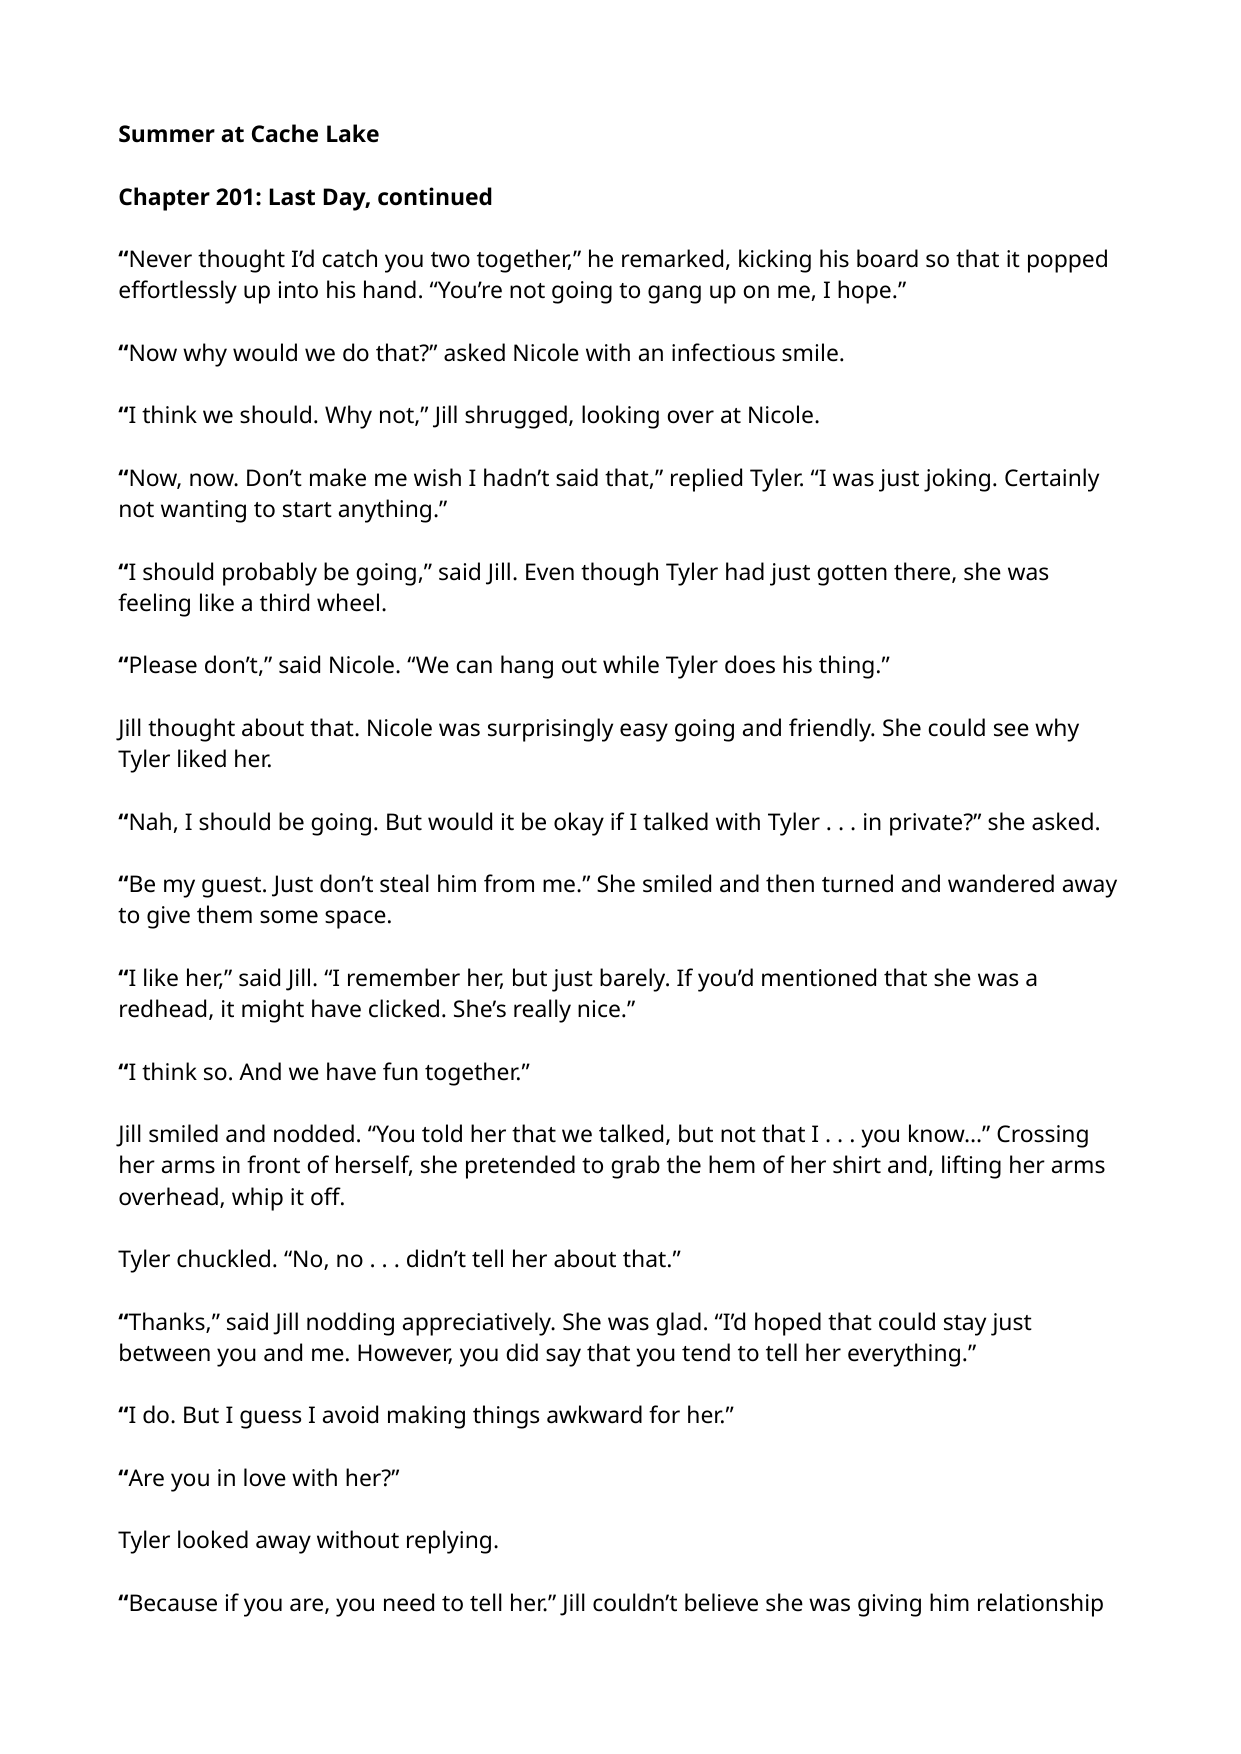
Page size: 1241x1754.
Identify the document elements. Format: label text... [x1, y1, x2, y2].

text Summer at Cache Lake [118, 118, 1122, 149]
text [118, 181, 1122, 1618]
